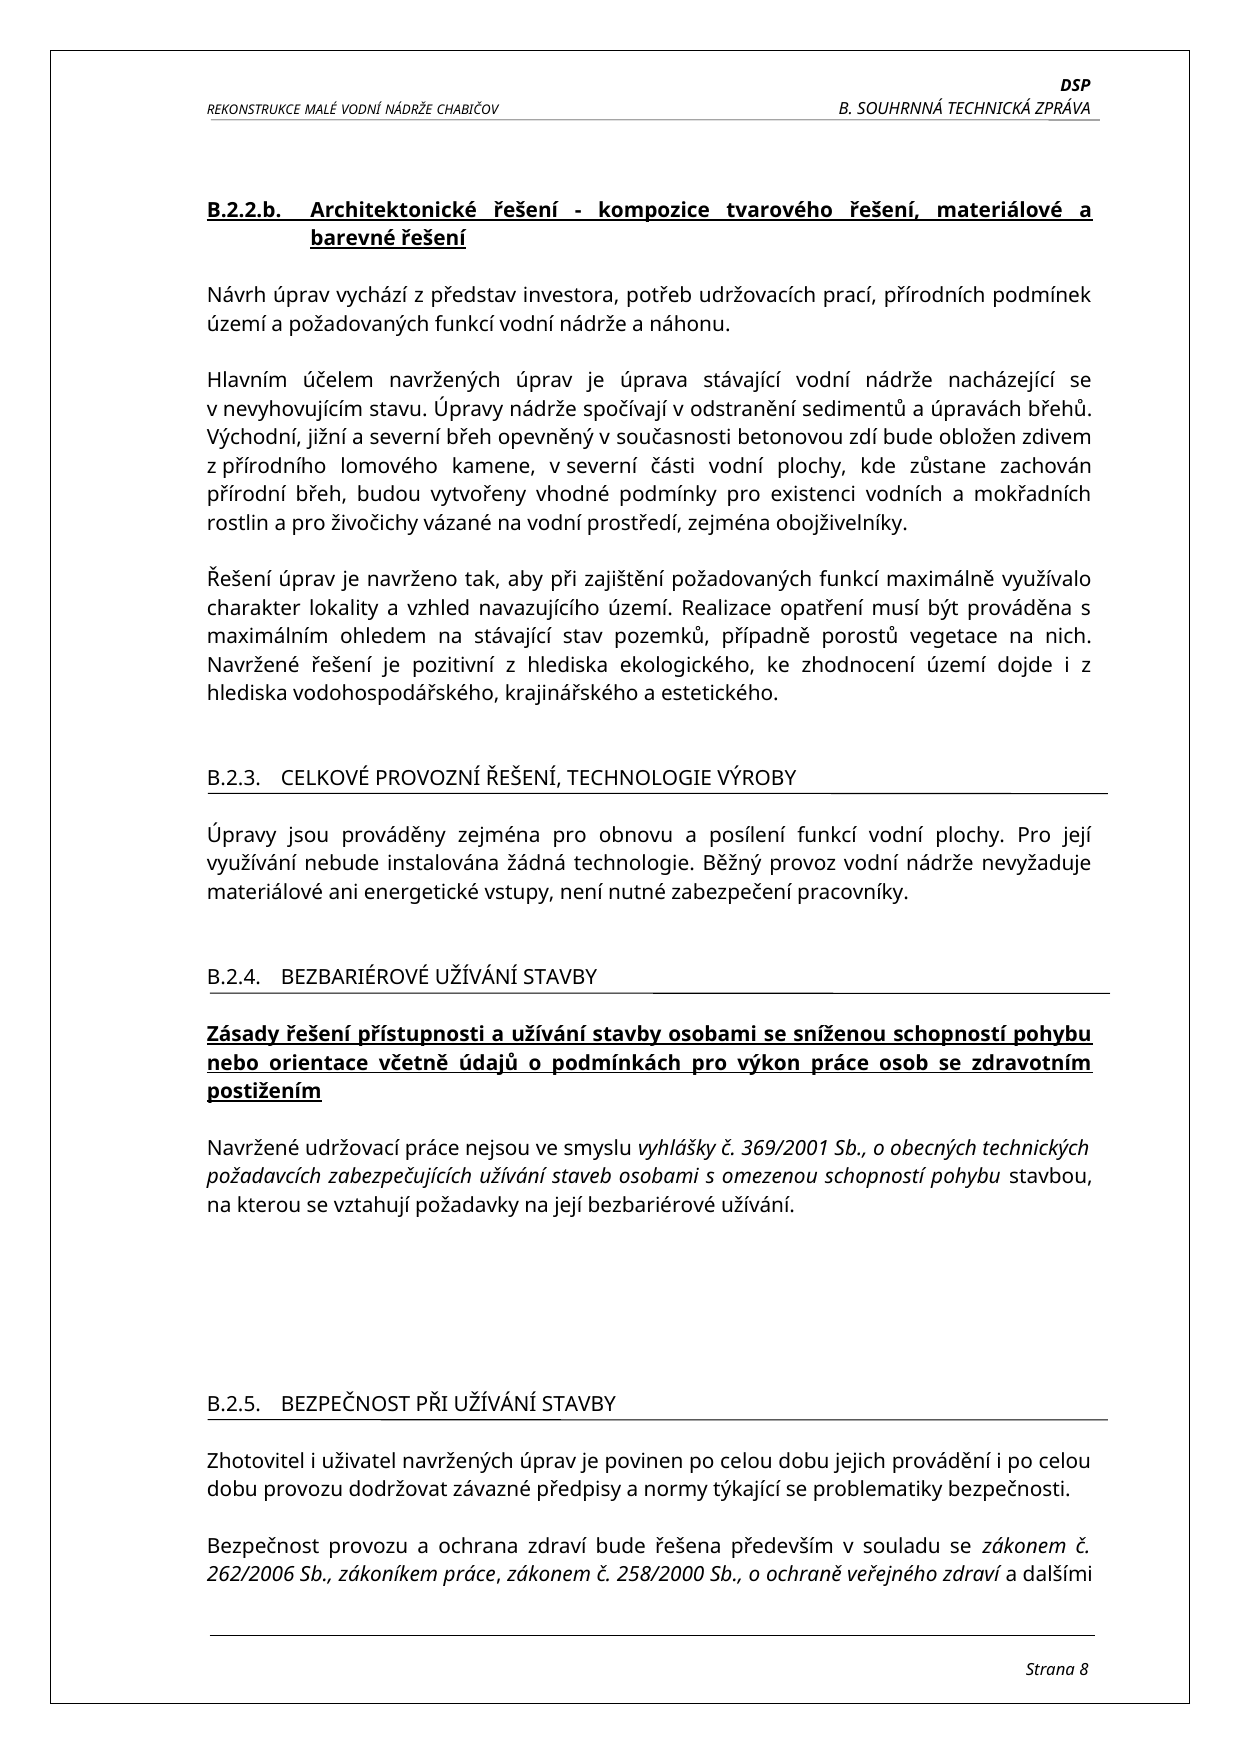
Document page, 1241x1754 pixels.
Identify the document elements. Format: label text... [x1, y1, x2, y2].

text Zásady řešení přístupnosti a užívání stavby osobami se sníženou schopností pohybu nebo orientace včetně údajů o podmínkách pro výkon práce osob se zdravotním postižením [207, 1045, 1093, 1072]
text Zhotovitel i uživatel navržených úprav je povinen po celou dobu jejich provádění i po celou dobu provozu dodržovat závazné předpisy a normy týkající se problematiky bezpečnosti. [207, 1446, 1093, 1503]
text B.2.4. BEZBARIÉROVÉ UŽÍVÁNÍ STAVBY [207, 962, 1093, 991]
text Hlavním účelem navržených úprav je úprava stávající vodní nádrže nacházející se v nevyhovujícím stavu. Úpravy nádrže spočívají v odstranění sedimentů a úpravách břehů. Východní, jižní a severní břeh opevněný v současnosti betonovou zdí bude obložen zdivem z přírodního lomového kamene, v severní části vodní plochy, kde zůstane zachován přírodní břeh, budou vytvořeny vhodné podmínky pro existenci vodních a mokřadních rostlin a pro živočichy vázané na vodní prostředí, zejména obojživelníky. [207, 366, 1093, 536]
text B.2.2.b. Architektonické řešení - kompozice tvarového řešení, materiálové a barevné řešení [207, 195, 1093, 219]
text Návrh úprav vychází z představ investora, potřeb udržovacích prací, přírodních podmínek území a požadovaných funkcí vodní nádrže a náhonu. [207, 280, 1093, 337]
text B.2.2.b. Architektonické řešení - kompozice tvarového řešení, materiálové a barevné řešení [207, 221, 1093, 252]
text Zásady řešení přístupnosti a užívání stavby osobami se sníženou schopností pohybu nebo orientace včetně údajů o podmínkách pro výkon práce osob se zdravotním postižením [207, 1073, 1093, 1104]
text B.2.3. CELKOVÉ PROVOZNÍ ŘEŠENÍ, TECHNOLOGIE VÝROBY [207, 763, 1093, 792]
text Navržené udržovací práce nejsou ve smyslu vyhlášky č. 369/2001 Sb., o obecných technických požadavcích zabezpečujících užívání staveb osobami s omezenou schopností pohybu stavbou, na kterou se vztahují požadavky na její bezbariérové užívání. [207, 1133, 1093, 1218]
text Úpravy jsou prováděny zejména pro obnovu a posílení funkcí vodní plochy. Pro její využívání nebude instalována žádná technologie. Běžný provoz vodní nádrže nevyžaduje materiálové ani energetické vstupy, není nutné zabezpečení pracovníky. [207, 820, 1093, 905]
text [207, 1531, 1093, 1588]
text B.2.5. BEZPEČNOST PŘI UŽÍVÁNÍ STAVBY [207, 1389, 1093, 1417]
text Řešení úprav je navrženo tak, aby při zajištění požadovaných funkcí maximálně využívalo charakter lokality a vzhled navazujícího území. Realizace opatření musí být prováděna s maximálním ohledem na stávající stav pozemků, případně porostů vegetace na nich. Navržené řešení je pozitivní z hlediska ekologického, ke zhodnocení území dojde i z hlediska vodohospodářského, krajinářského a estetického. [207, 564, 1093, 707]
text Zásady řešení přístupnosti a užívání stavby osobami se sníženou schopností pohybu nebo orientace včetně údajů o podmínkách pro výkon práce osob se zdravotním postižením [207, 1019, 1093, 1043]
